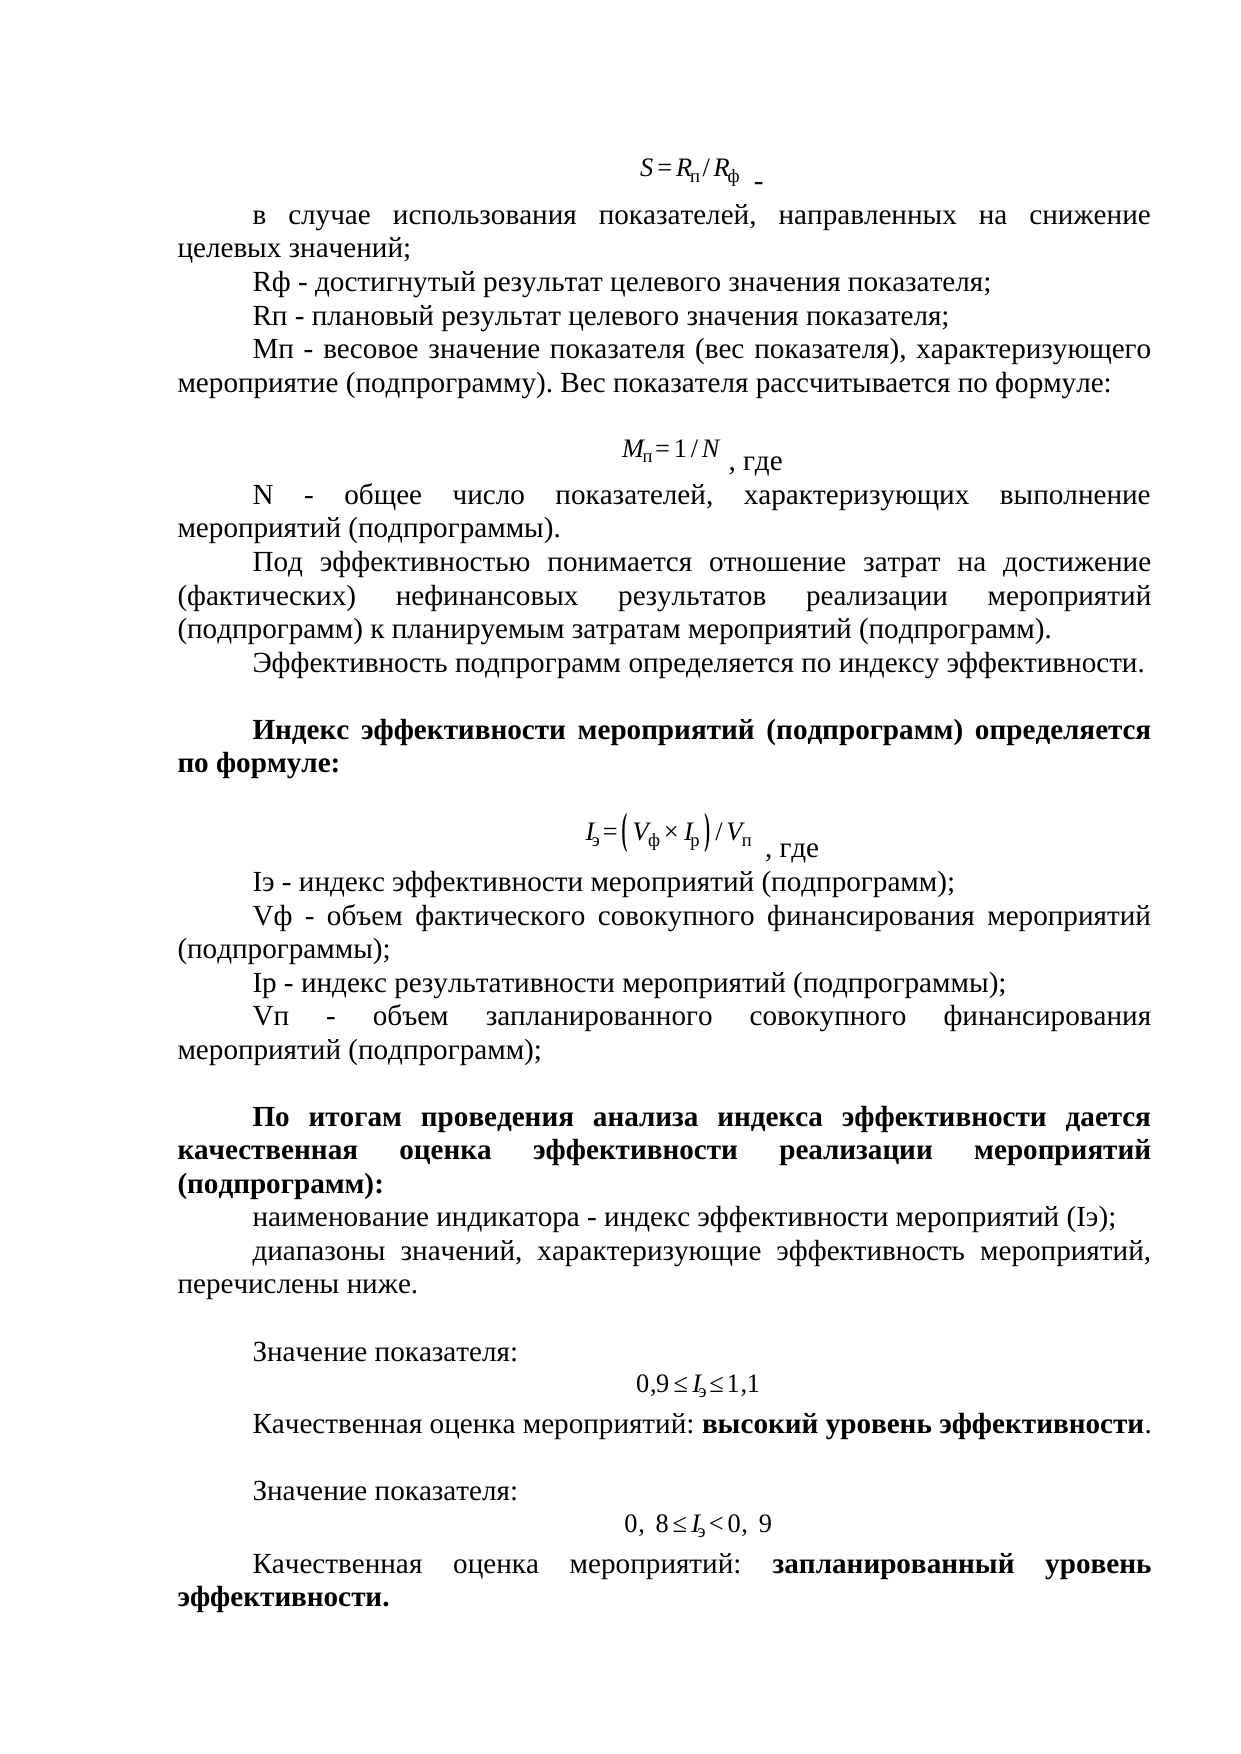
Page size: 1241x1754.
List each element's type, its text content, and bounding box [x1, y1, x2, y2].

text , где [177, 432, 1152, 477]
text По итогам проведения анализа индекса эффективности дается качественная оценка эффективности реализации мероприятий (подпрограмм): [177, 1099, 1152, 1199]
text Rф - достигнутый результат целевого значения показателя; [177, 264, 1152, 298]
text , где [177, 812, 1152, 864]
text диапазоны значений, характеризующие эффективность мероприятий, перечислены ниже. [177, 1233, 1152, 1300]
text Значение показателя: [177, 1473, 1152, 1507]
text Качественная оценка мероприятий: высокий уровень эффективности. [177, 1406, 1152, 1440]
text - [177, 152, 1152, 197]
text Iэ - индекс эффективности мероприятий (подпрограмм); [177, 864, 1152, 898]
text в случае использования показателей, направленных на снижение целевых значений; [177, 197, 1152, 264]
text Mп - весовое значение показателя (вес показателя), характеризующего мероприятие (подпрограмму). Вес показателя рассчитывается по формуле: [177, 331, 1152, 398]
text Эффективность подпрограмм определяется по индексу эффективности. [177, 645, 1152, 678]
text Индекс эффективности мероприятий (подпрограмм) определяется по формуле: [177, 712, 1152, 779]
text N - общее число показателей, характеризующих выполнение мероприятий (подпрограммы). [177, 477, 1152, 544]
text Под эффективностью понимается отношение затрат на достижение (фактических) нефинансовых результатов реализации мероприятий (подпрограмм) к планируемым затратам мероприятий (подпрограмм). [177, 544, 1152, 645]
text Rп - плановый результат целевого значения показателя; [177, 298, 1152, 331]
text наименование индикатора - индекс эффективности мероприятий (Iэ); [177, 1199, 1152, 1233]
text Iр - индекс результативности мероприятий (подпрограммы); [177, 965, 1152, 998]
text Значение показателя: [177, 1334, 1152, 1367]
text Vп - объем запланированного совокупного финансирования мероприятий (подпрограмм); [177, 998, 1152, 1065]
text Vф - объем фактического совокупного финансирования мероприятий (подпрограммы); [177, 898, 1152, 965]
text Качественная оценка мероприятий: запланированный уровень эффективности. [177, 1546, 1152, 1613]
